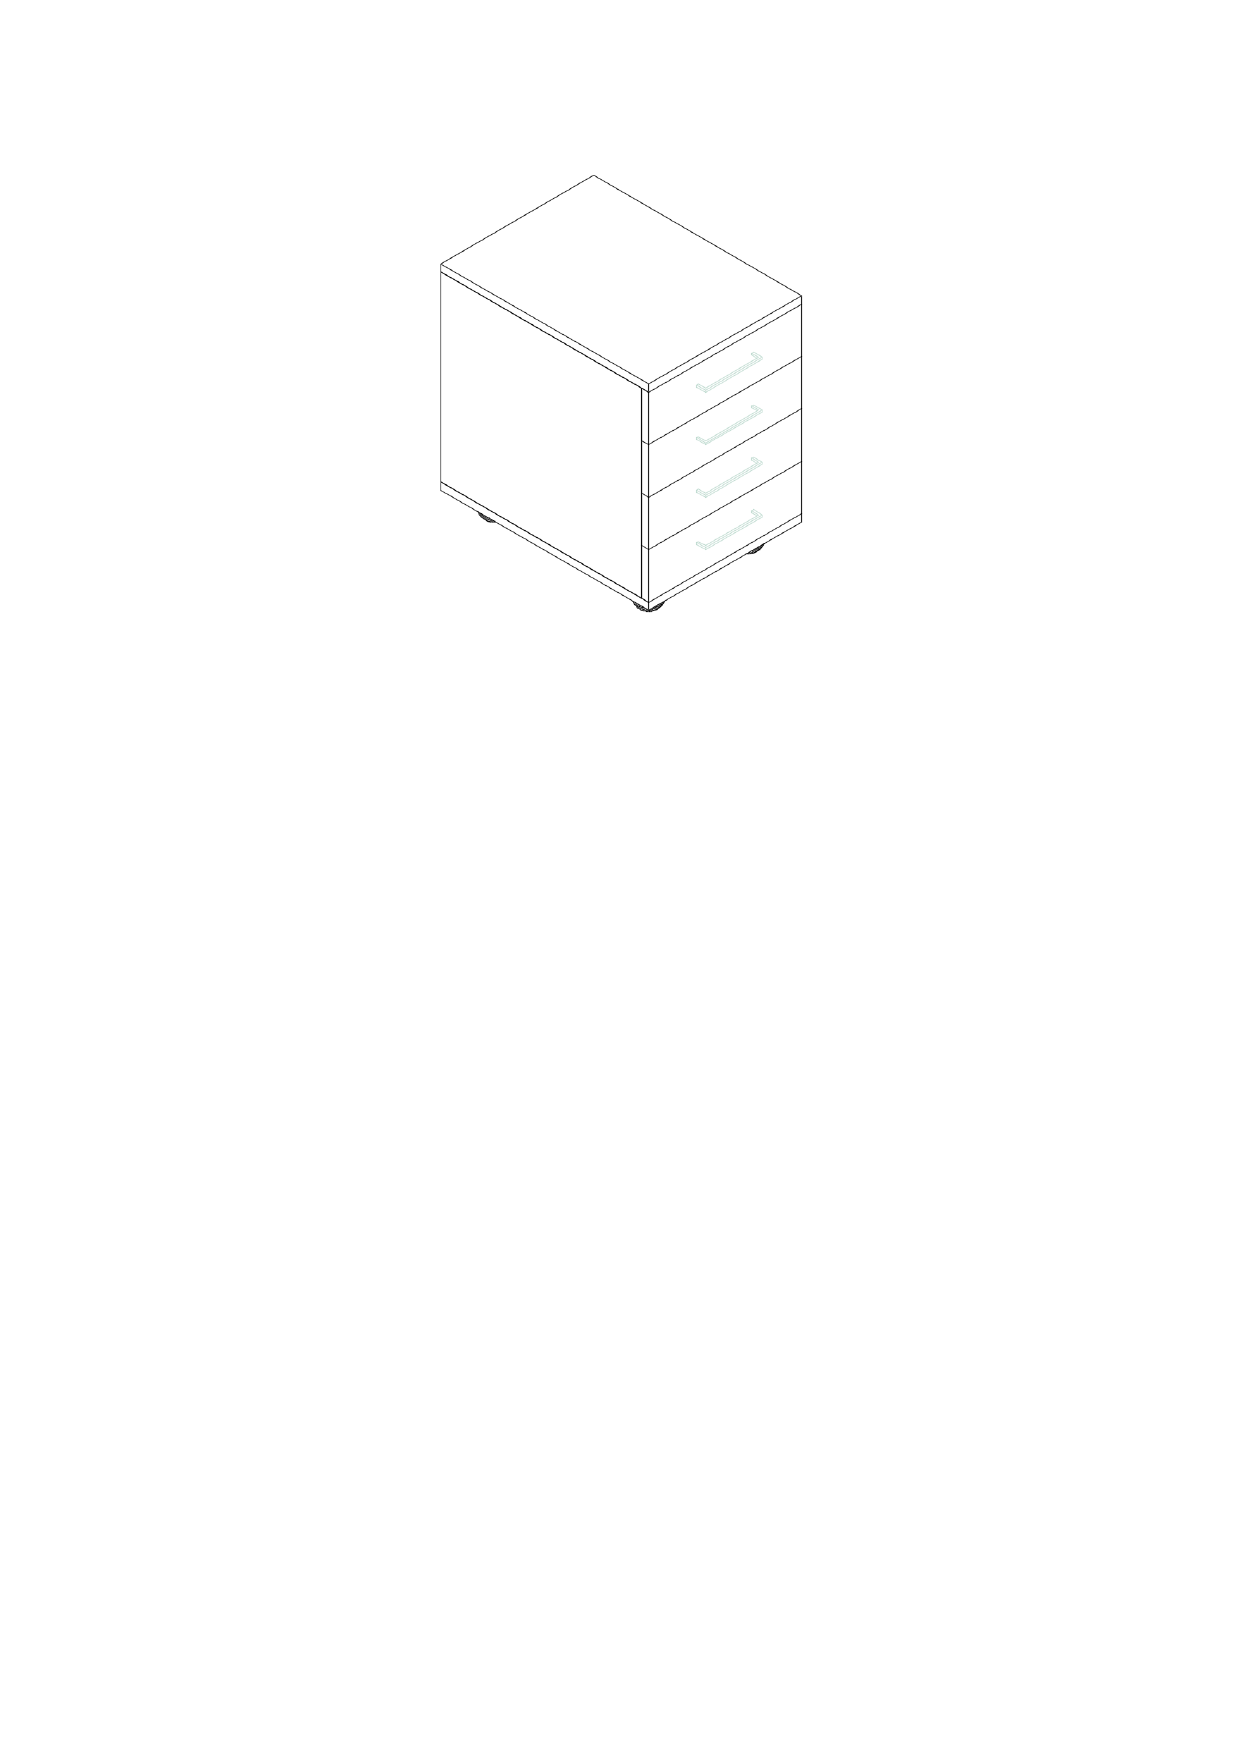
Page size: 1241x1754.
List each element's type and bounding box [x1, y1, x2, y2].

picture [421, 147, 819, 625]
